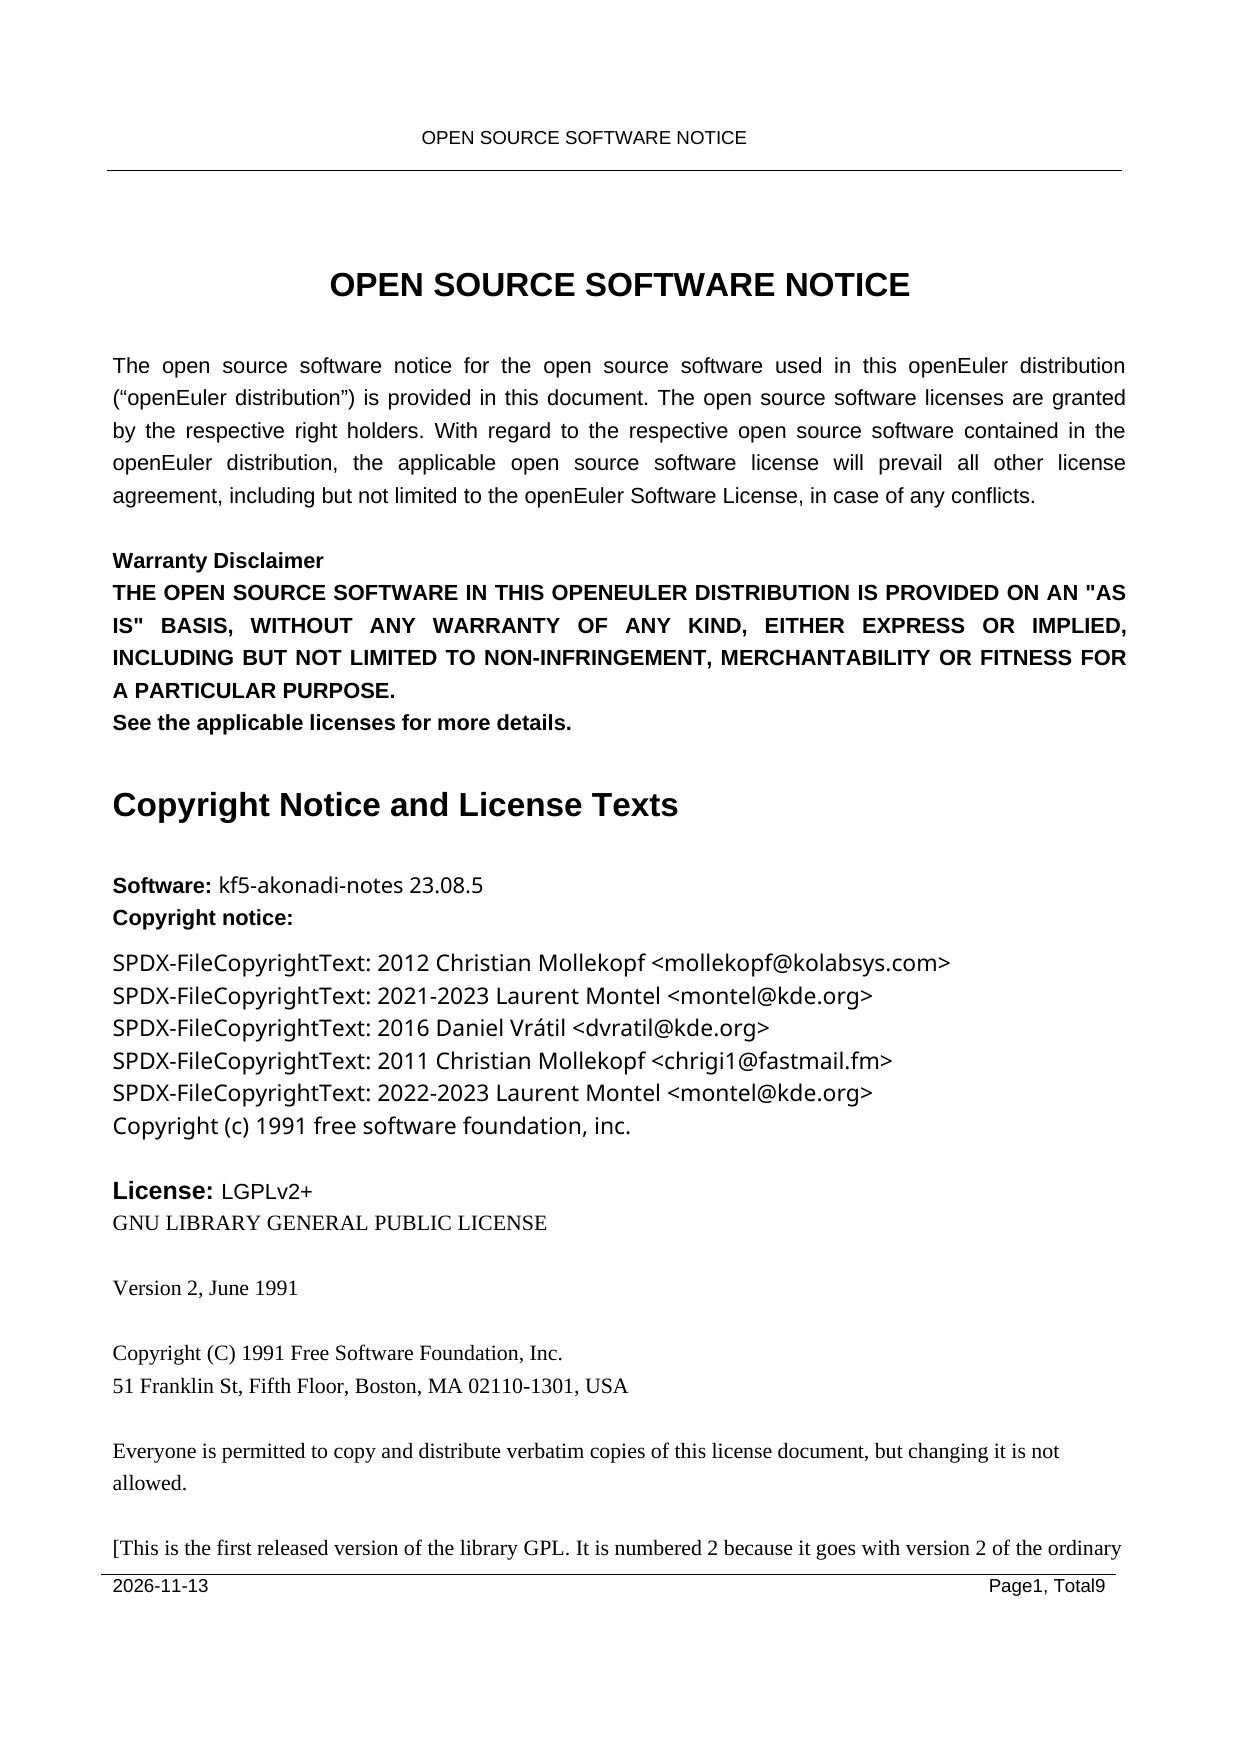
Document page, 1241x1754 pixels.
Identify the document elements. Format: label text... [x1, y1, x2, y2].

text SPDX-FileCopyrightText: 2012 Christian Mollekopf <mollekopf@kolabsys.com> SPDX-FileCopyrightText: 2021-2023 Laurent Montel <montel@kde.org> SPDX-FileCopyrightText: 2016 Daniel Vrátil <dvratil@kde.org> SPDX-FileCopyrightText: 2011 Christian Mollekopf <chrigi1@fastmail.fm> SPDX-FileCopyrightText: 2022-2023 Laurent Montel <montel@kde.org> Copyright (c) 1991 free software foundation, inc. [112, 947, 1128, 1174]
text Copyright Notice and License Texts [112, 771, 1128, 836]
title Software: kf5-akonadi-notes 23.08.5 [112, 869, 1128, 901]
text License: LGPLv2+ [112, 1174, 1128, 1207]
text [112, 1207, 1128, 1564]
text Copyright notice: [112, 901, 1128, 934]
text OPEN SOURCE SOFTWARE NOTICE [112, 251, 1128, 316]
text THE OPEN SOURCE SOFTWARE IN THIS OPENEULER DISTRIBUTION IS PROVIDED ON AN "AS IS" BASIS, WITHOUT ANY WARRANTY OF ANY KIND, EITHER EXPRESS OR IMPLIED, INCLUDING BUT NOT LIMITED TO NON-INFRINGEMENT, MERCHANTABILITY OR FITNESS FOR A PARTICULAR PURPOSE. See the applicable licenses for more details. [112, 576, 1128, 739]
text The open source software notice for the open source software used in this openEuler distribution (“openEuler distribution”) is provided in this document. The open source software licenses are granted by the respective right holders. With regard to the respective open source software contained in the openEuler distribution, the applicable open source software license will prevail all other license agreement, including but not limited to the openEuler Software License, in case of any conflicts. [112, 349, 1128, 511]
text Warranty Disclaimer [112, 544, 1128, 576]
